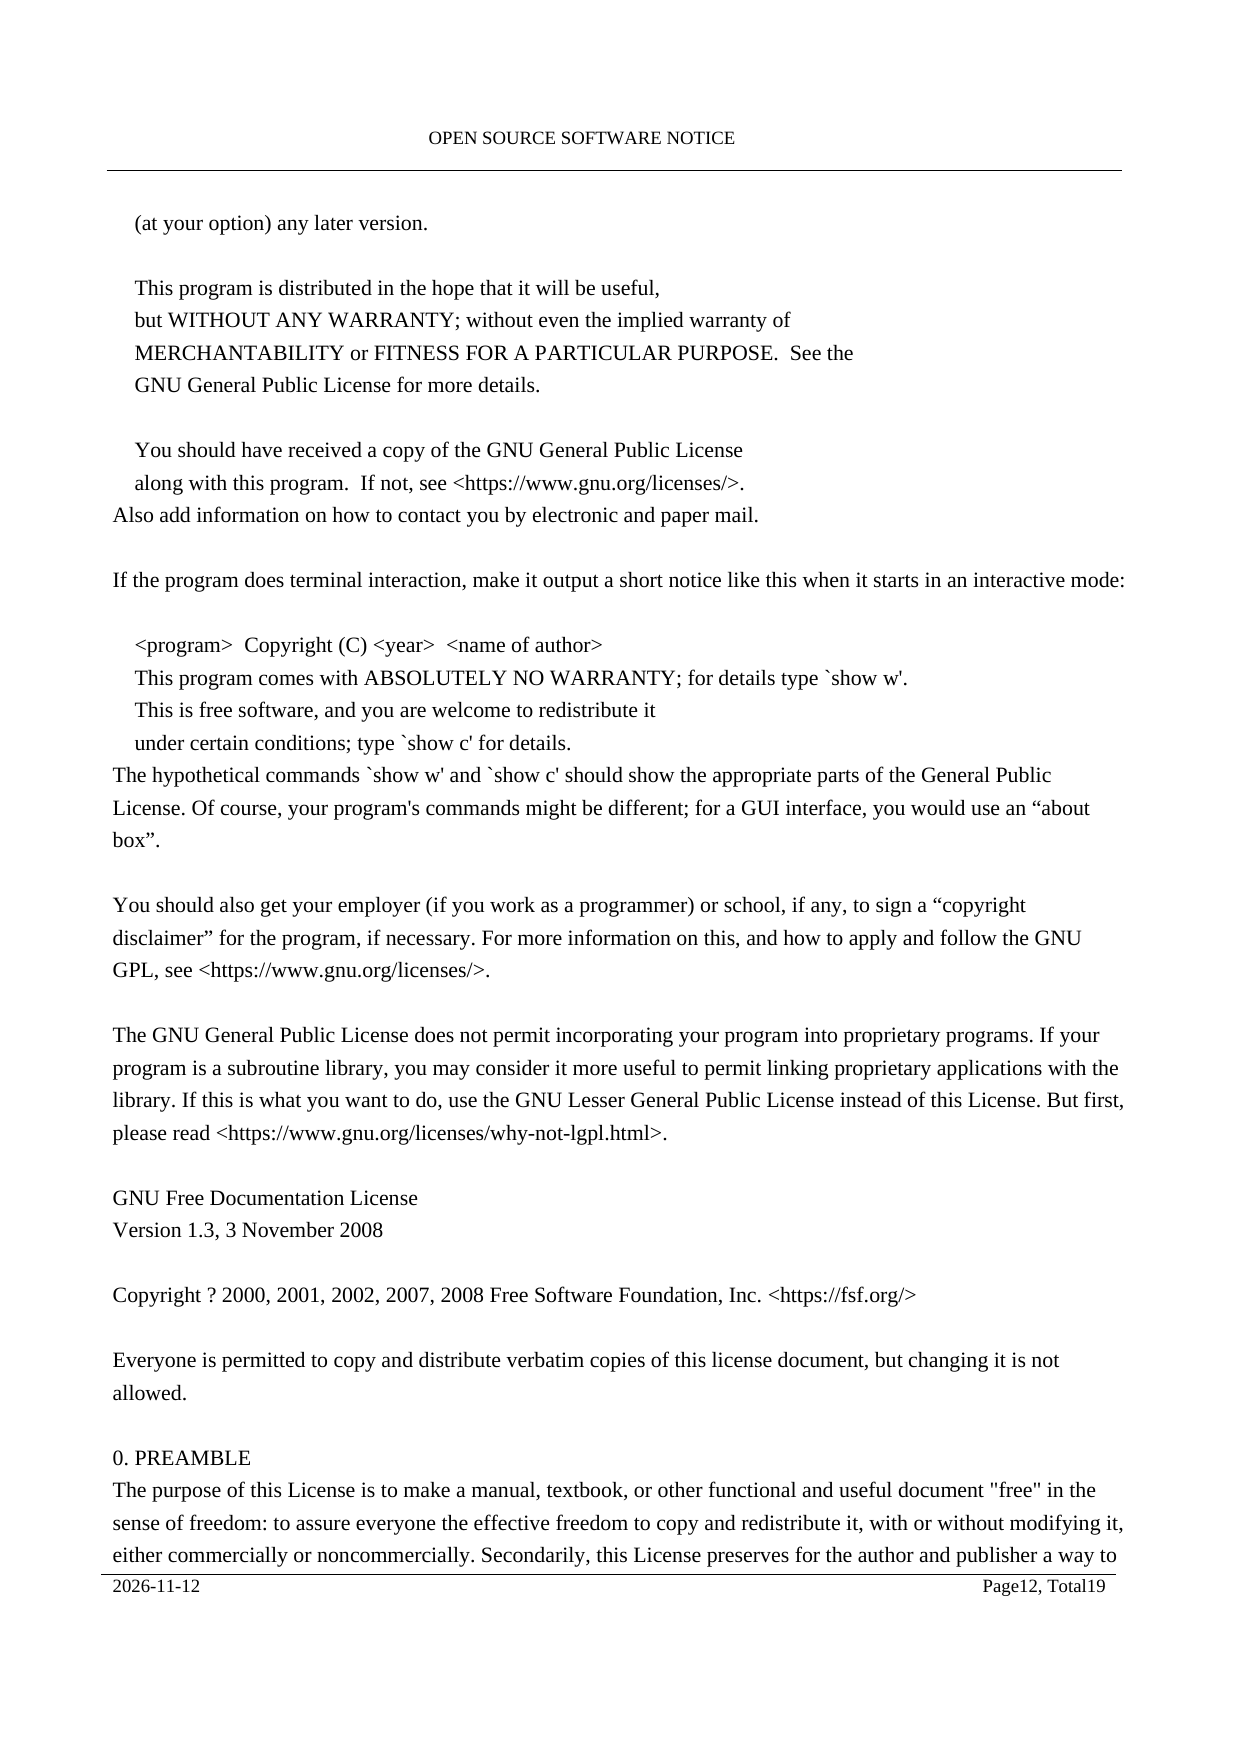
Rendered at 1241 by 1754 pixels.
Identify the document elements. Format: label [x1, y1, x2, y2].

text [112, 206, 1128, 1571]
